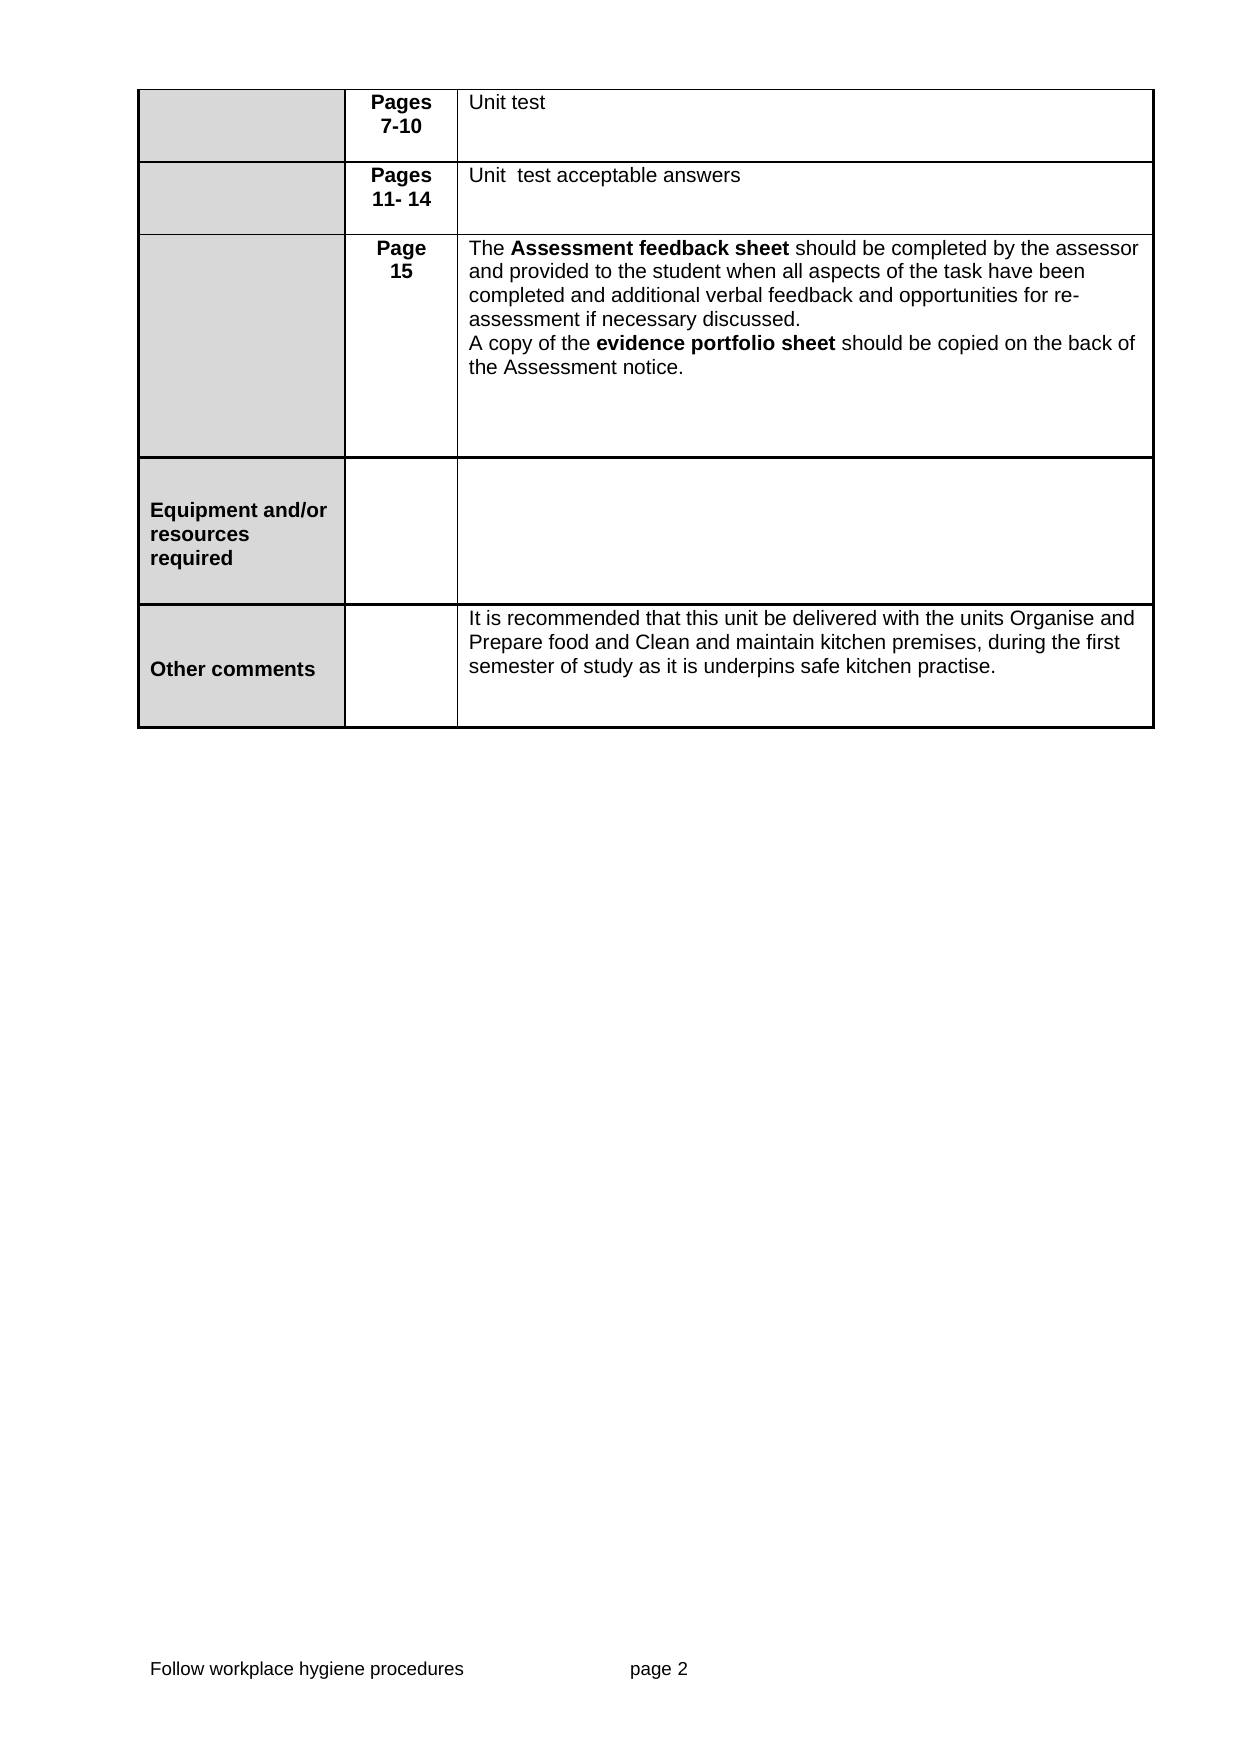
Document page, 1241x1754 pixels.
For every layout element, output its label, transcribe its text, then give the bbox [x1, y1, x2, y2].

table_cell [140, 163, 344, 234]
table_cell Pages 11- 14 [346, 163, 457, 234]
table_cell Unit test [458, 90, 1152, 161]
table_cell Pages 7-10 [346, 90, 457, 161]
table_cell It is recommended that this unit be delivered with the units Organise and Prepare food and Clean and maintain kitchen premises, during the first semester of study as it is underpins safe kitchen practise. [458, 606, 1152, 726]
table_cell [140, 90, 344, 161]
table_cell [458, 459, 1152, 603]
table_cell [346, 459, 457, 603]
table_cell Equipment and/or resources required [140, 459, 344, 603]
table_cell Other comments [140, 606, 344, 726]
table_cell Page 15 [346, 235, 457, 456]
table_cell [140, 235, 344, 456]
table_cell The Assessment feedback sheet should be completed by the assessor and provided to the student when all aspects of the task have been completed and additional verbal feedback and opportunities for re- assessment if necessary discussed. A copy of the evidence portfolio sheet should be copied on the back of the Assessment notice. [458, 235, 1152, 456]
table_cell [346, 606, 457, 726]
table_cell Unit test acceptable answers [458, 163, 1152, 234]
